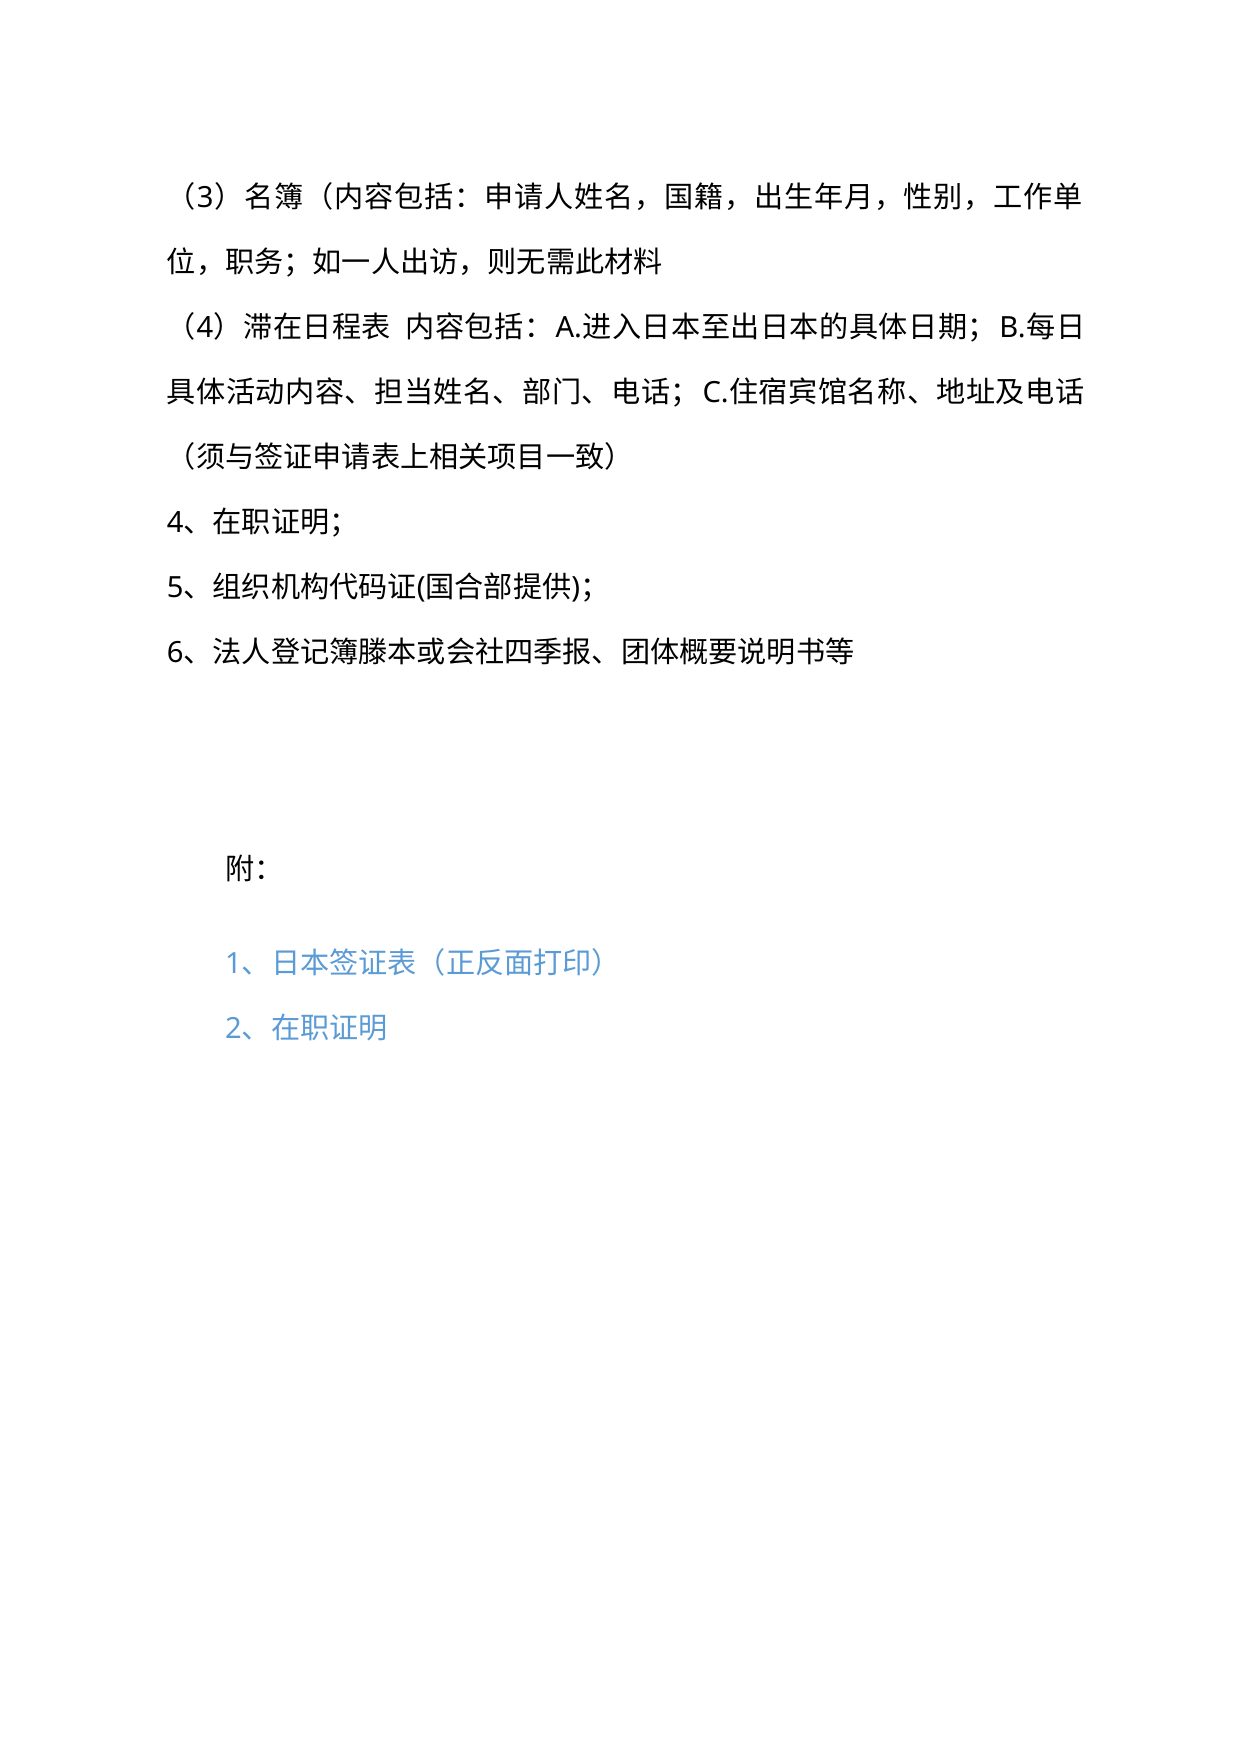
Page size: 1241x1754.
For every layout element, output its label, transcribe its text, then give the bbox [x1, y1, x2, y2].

text （3）名簿（内容包括：申请人姓名，国籍，出生年月，性别，工作单位，职务；如一人出访，则无需此材料 [167, 162, 1085, 292]
list 在职证明 [167, 994, 1085, 1059]
text 6、法人登记簿滕本或会社四季报、团体概要说明书等 [167, 617, 1085, 682]
text 附： [167, 834, 1085, 899]
text 5、组织机构代码证(国合部提供)； [167, 552, 1085, 617]
list 日本签证表（正反面打印） [167, 929, 1085, 994]
text 4、在职证明； [167, 487, 1085, 552]
text （4）滞在日程表 内容包括：A.进入日本至出日本的具体日期；B.每日具体活动内容、担当姓名、部门、电话；C.住宿宾馆名称、地址及电话（须与签证申请表上相关项目一致） [167, 292, 1085, 487]
